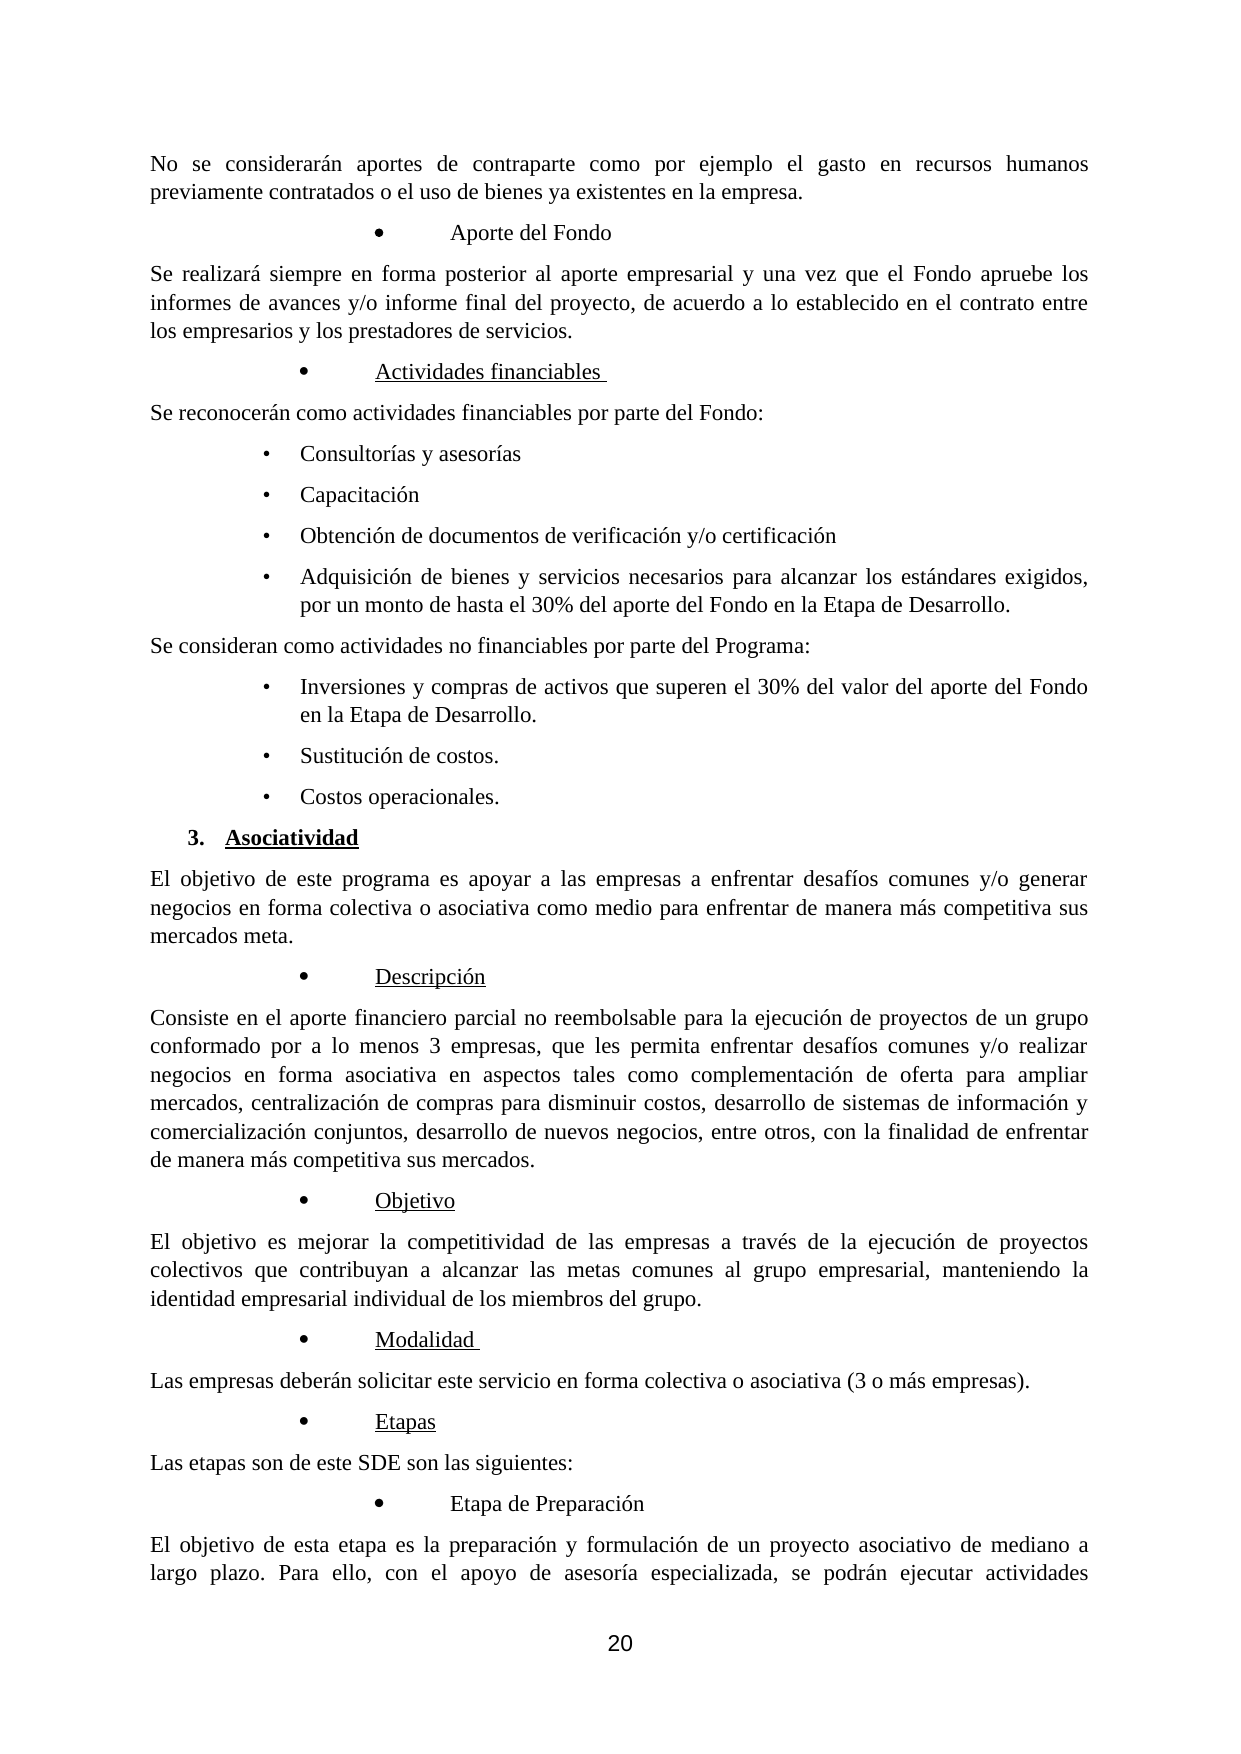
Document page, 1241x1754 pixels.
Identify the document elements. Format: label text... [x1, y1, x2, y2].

text Las etapas son de este SDE son las siguientes: [150, 1449, 1090, 1475]
text Se realizará siempre en forma posterior al aporte empresarial y una vez que el Fondo apruebe los informes de avances y/o informe final del proyecto, de acuerdo a lo establecido en el contrato entre los empresarios y los prestadores de servicios. [150, 260, 1090, 343]
list Costos operacionales. [262, 783, 1090, 810]
list Actividades financiables [300, 358, 1090, 384]
list Inversiones y compras de activos que superen el 30% del valor del aporte del Fondo en la Etapa de Desarrollo. [262, 673, 1090, 728]
list Capacitación [262, 481, 1090, 507]
list Sustitución de costos. [262, 742, 1090, 769]
list Aporte del Fondo [375, 219, 1090, 246]
list Etapa de Preparación [375, 1490, 1090, 1516]
text Consiste en el aporte financiero parcial no reembolsable para la ejecución de proyectos de un grupo conformado por a lo menos 3 empresas, que les permita enfrentar desafíos comunes y/o realizar negocios en forma asociativa en aspectos tales como complementación de oferta para ampliar mercados, centralización de compras para disminuir costos, desarrollo de sistemas de información y comercialización conjuntos, desarrollo de nuevos negocios, entre otros, con la finalidad de enfrentar de manera más competitiva sus mercados. [150, 1004, 1090, 1173]
list Objetivo [300, 1187, 1090, 1213]
list Adquisición de bienes y servicios necesarios para alcanzar los estándares exigidos, por un monto de hasta el 30% del aporte del Fondo en la Etapa de Desarrollo. [262, 563, 1090, 618]
list Modalidad [300, 1326, 1090, 1352]
list Obtención de documentos de verificación y/o certificación [262, 522, 1090, 548]
list Etapas [300, 1408, 1090, 1434]
text Las empresas deberán solicitar este servicio en forma colectiva o asociativa (3 o más empresas). [150, 1367, 1090, 1393]
list Consultorías y asesorías [262, 440, 1090, 466]
text Se reconocerán como actividades financiables por parte del Fondo: [150, 399, 1090, 425]
text No se considerarán aportes de contraparte como por ejemplo el gasto en recursos humanos previamente contratados o el uso de bienes ya existentes en la empresa. [150, 150, 1090, 205]
text El objetivo de este programa es apoyar a las empresas a enfrentar desafíos comunes y/o generar negocios en forma colectiva o asociativa como medio para enfrentar de manera más competitiva sus mercados meta. [150, 865, 1090, 948]
list Descripción [300, 963, 1090, 989]
text El objetivo es mejorar la competitividad de las empresas a través de la ejecución de proyectos colectivos que contribuyan a alcanzar las metas comunes al grupo empresarial, manteniendo la identidad empresarial individual de los miembros del grupo. [150, 1228, 1090, 1311]
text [150, 1531, 1090, 1585]
list Asociatividad [187, 824, 1090, 851]
text Se consideran como actividades no financiables por parte del Programa: [150, 632, 1090, 658]
